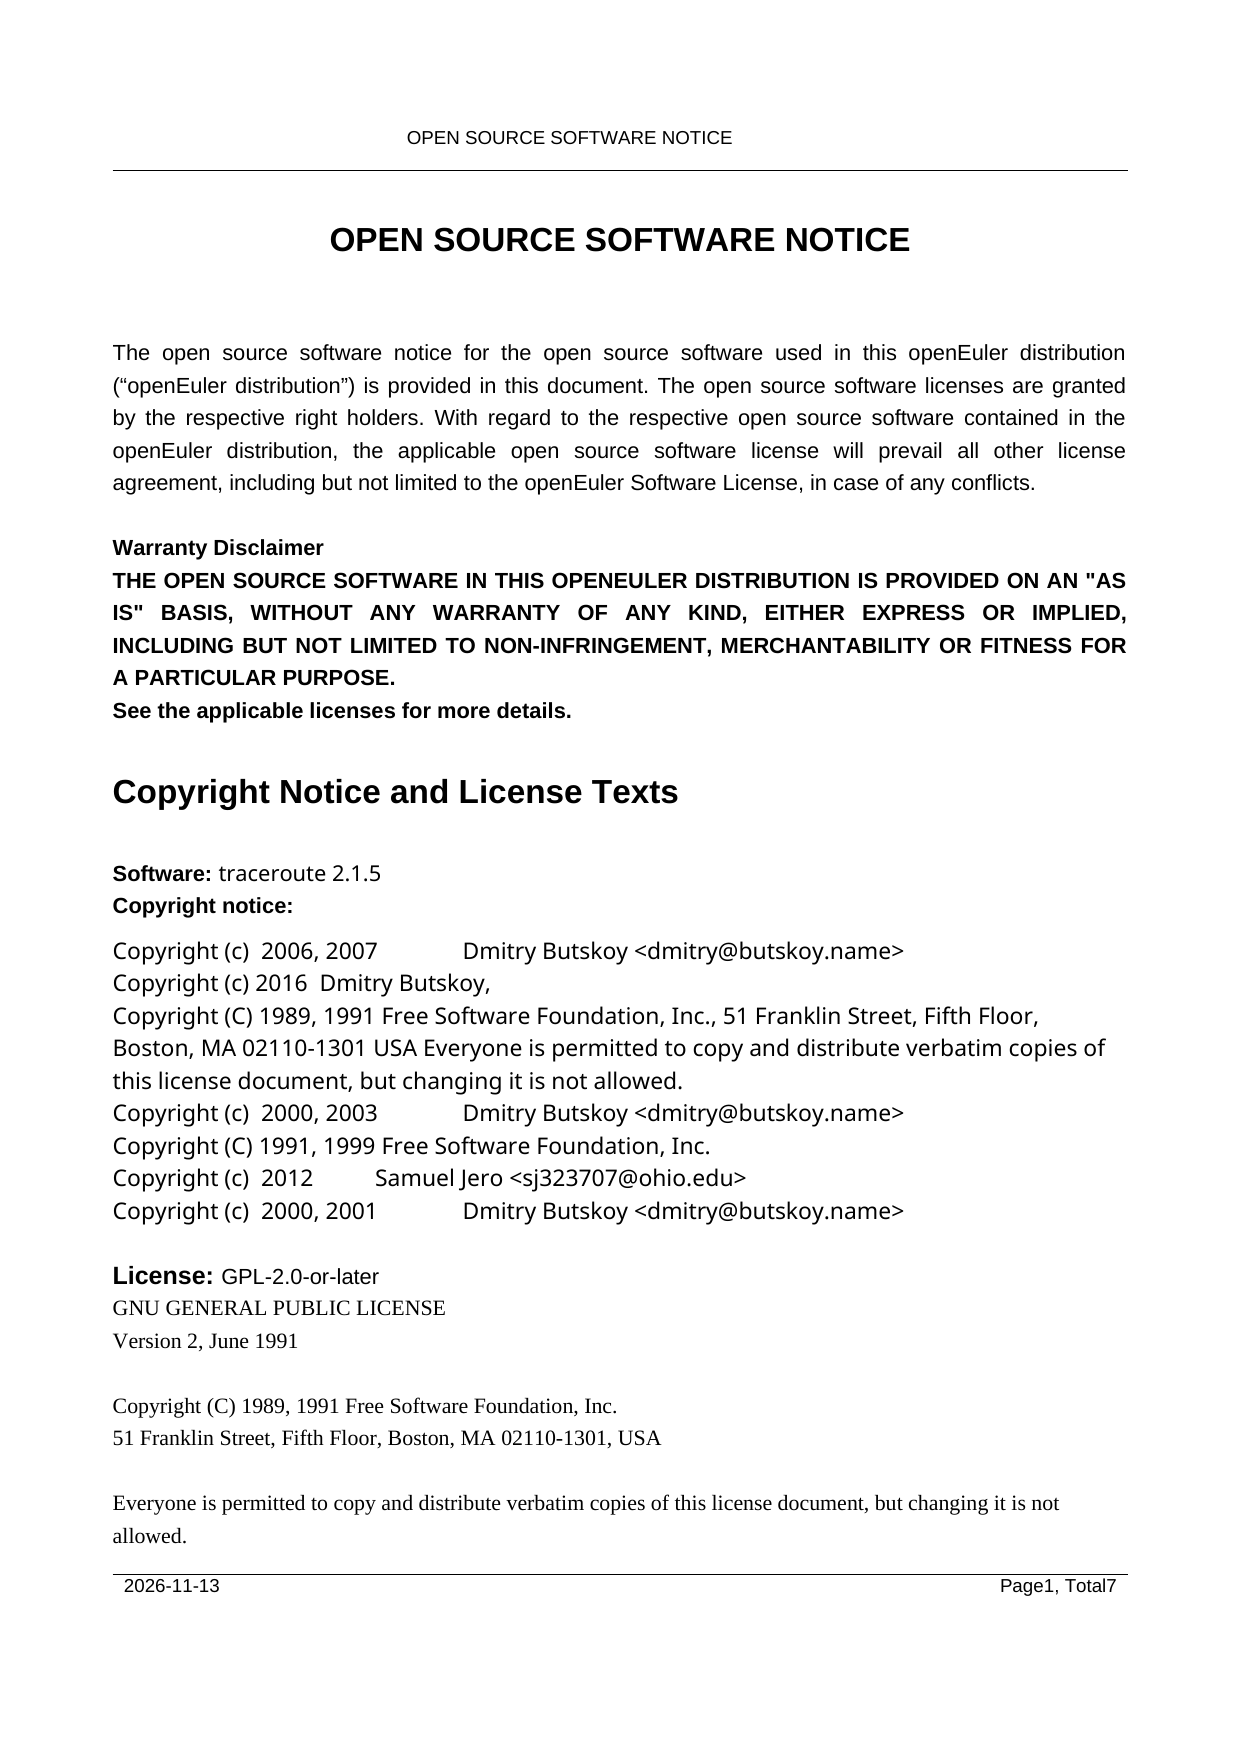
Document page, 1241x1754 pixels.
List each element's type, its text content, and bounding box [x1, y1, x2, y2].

text THE OPEN SOURCE SOFTWARE IN THIS OPENEULER DISTRIBUTION IS PROVIDED ON AN "AS IS" BASIS, WITHOUT ANY WARRANTY OF ANY KIND, EITHER EXPRESS OR IMPLIED, INCLUDING BUT NOT LIMITED TO NON-INFRINGEMENT, MERCHANTABILITY OR FITNESS FOR A PARTICULAR PURPOSE. See the applicable licenses for more details. [112, 564, 1128, 726]
text Warranty Disclaimer [112, 531, 1128, 564]
text Copyright (c) 2006, 2007 Dmitry Butskoy <dmitry@butskoy.name> Copyright (c) 2016 Dmitry Butskoy, Copyright (C) 1989, 1991 Free Software Foundation, Inc., 51 Franklin Street, Fifth Floor, Boston, MA 02110-1301 USA Everyone is permitted to copy and distribute verbatim copies of this license document, but changing it is not allowed. Copyright (c) 2000, 2003 Dmitry Butskoy <dmitry@butskoy.name> Copyright (C) 1991, 1999 Free Software Foundation, Inc. Copyright (c) 2012 Samuel Jero <sj323707@ohio.edu> Copyright (c) 2000, 2001 Dmitry Butskoy <dmitry@butskoy.name> [112, 934, 1128, 1259]
title Software: traceroute 2.1.5 [112, 856, 1128, 889]
text Copyright notice: [112, 889, 1128, 921]
text The open source software notice for the open source software used in this openEuler distribution (“openEuler distribution”) is provided in this document. The open source software licenses are granted by the respective right holders. With regard to the respective open source software contained in the openEuler distribution, the applicable open source software license will prevail all other license agreement, including but not limited to the openEuler Software License, in case of any conflicts. [112, 336, 1128, 499]
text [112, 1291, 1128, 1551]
text OPEN SOURCE SOFTWARE NOTICE [112, 206, 1128, 271]
text License: GPL-2.0-or-later [112, 1259, 1128, 1291]
text Copyright Notice and License Texts [112, 759, 1128, 824]
